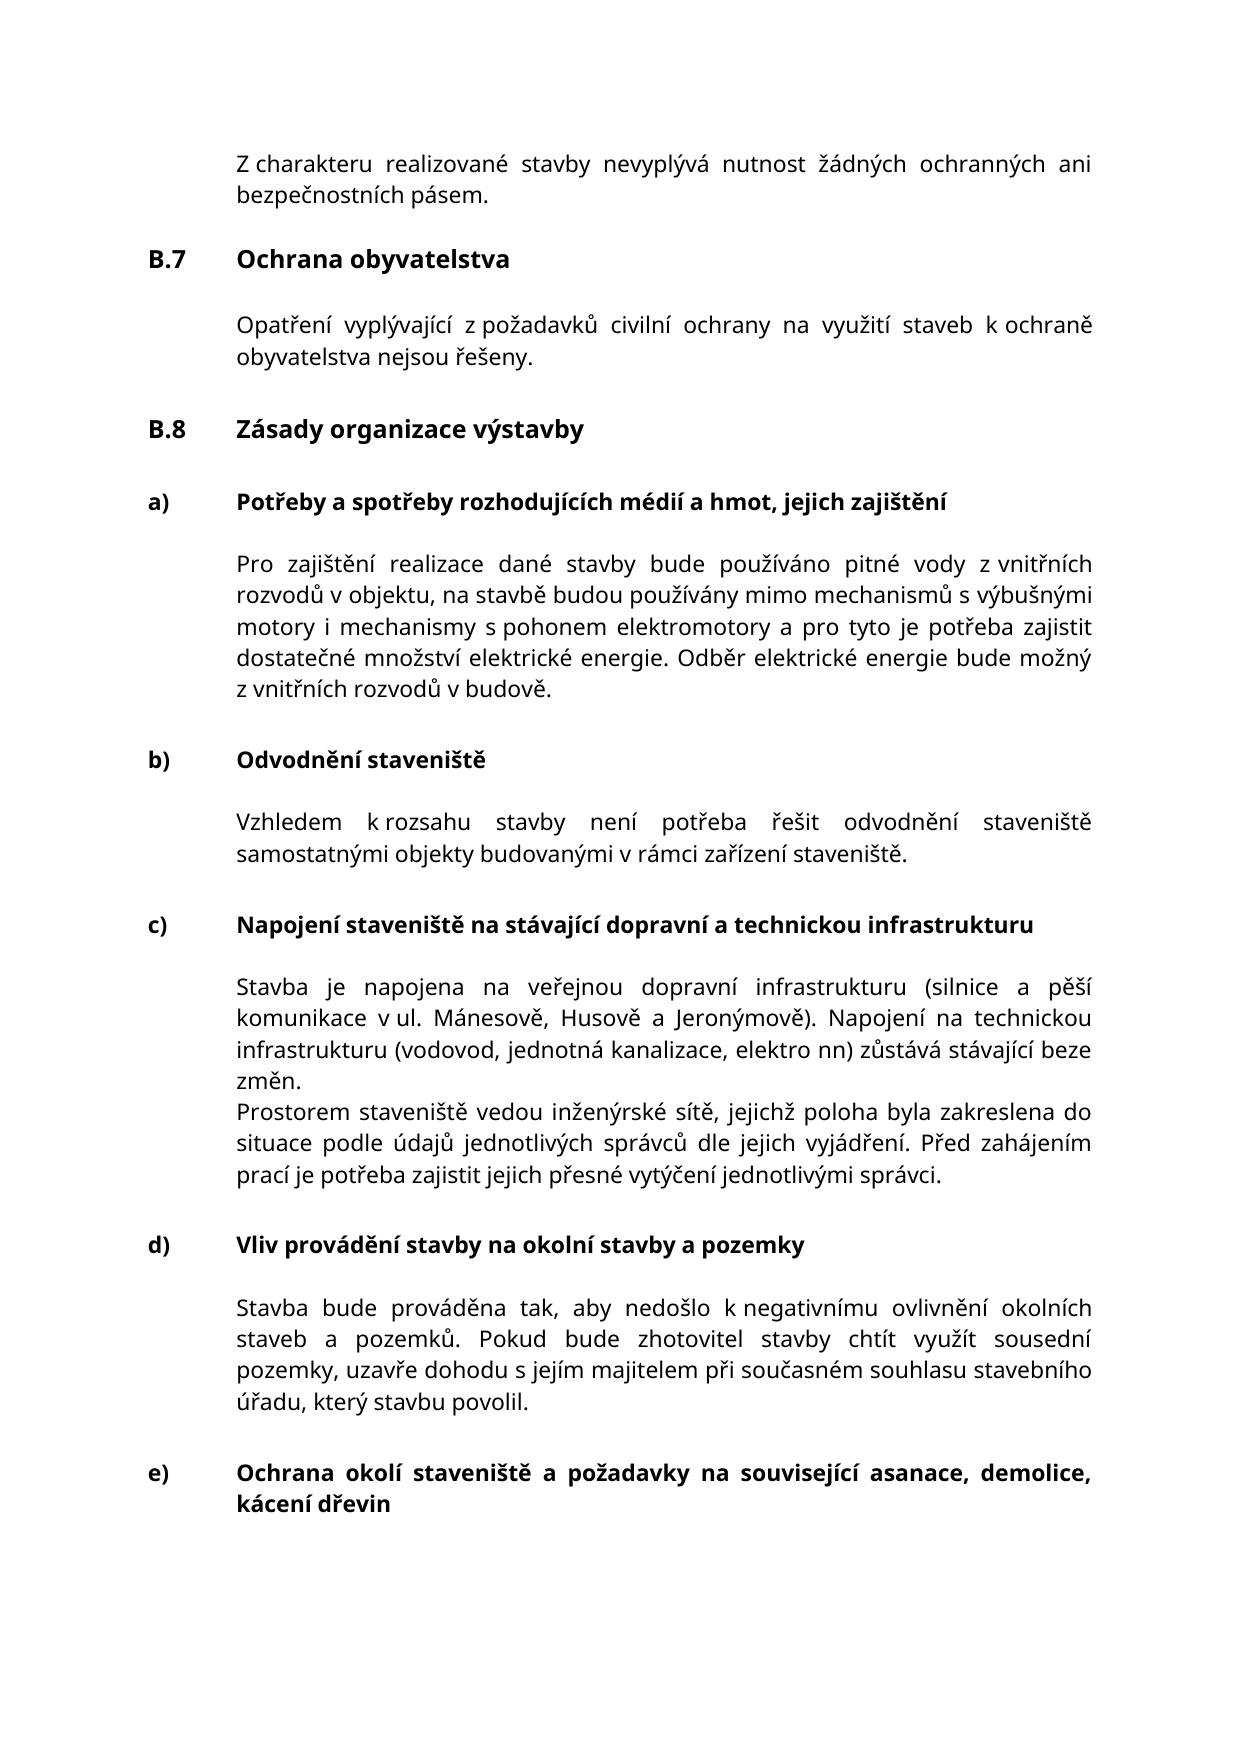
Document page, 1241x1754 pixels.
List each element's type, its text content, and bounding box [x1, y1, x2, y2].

text B.8 Zásady organizace výstavby [148, 412, 1093, 446]
text Opatření vyplývající z požadavků civilní ochrany na využití staveb k ochraně obyvatelstva nejsou řešeny. [236, 309, 1093, 372]
text Stavba je napojena na veřejnou dopravní infrastrukturu (silnice a pěší komunikace v ul. Mánesově, Husově a Jeronýmově). Napojení na technickou infrastrukturu (vodovod, jednotná kanalizace, elektro nn) zůstává stávající beze změn. [236, 971, 1093, 1096]
text Prostorem staveniště vedou inženýrské sítě, jejichž poloha byla zakreslena do situace podle údajů jednotlivých správců dle jejich vyjádření. Před zahájením prací je potřeba zajistit jejich přesné vytýčení jednotlivými správci. [236, 1096, 1093, 1190]
text Pro zajištění realizace dané stavby bude používáno pitné vody z vnitřních rozvodů v objektu, na stavbě budou používány mimo mechanismů s výbušnými motory i mechanismy s pohonem elektromotory a pro tyto je potřeba zajistit dostatečné množství elektrické energie. Odběr elektrické energie bude možný z vnitřních rozvodů v budově. [236, 548, 1093, 704]
text c) Napojení staveniště na stávající dopravní a technickou infrastrukturu [148, 908, 1093, 940]
text B.7 Ochrana obyvatelstva [148, 241, 1093, 275]
text d) Vliv provádění stavby na okolní stavby a pozemky [148, 1229, 1093, 1261]
text Z charakteru realizované stavby nevyplývá nutnost žádných ochranných ani bezpečnostních pásem. [236, 148, 1093, 210]
text Stavba bude prováděna tak, aby nedošlo k negativnímu ovlivnění okolních staveb a pozemků. Pokud bude zhotovitel stavby chtít využít sousední pozemky, uzavře dohodu s jejím majitelem při současném souhlasu stavebního úřadu, který stavbu povolil. [236, 1292, 1093, 1417]
text b) Odvodnění staveniště [148, 744, 1093, 775]
text a) Potřeby a spotřeby rozhodujících médií a hmot, jejich zajištění [148, 485, 1093, 517]
text Vzhledem k rozsahu stavby není potřeba řešit odvodnění staveniště samostatnými objekty budovanými v rámci zařízení staveniště. [236, 806, 1093, 869]
text e) Ochrana okolí staveniště a požadavky na související asanace, demolice, kácení dřevin [148, 1457, 1093, 1519]
